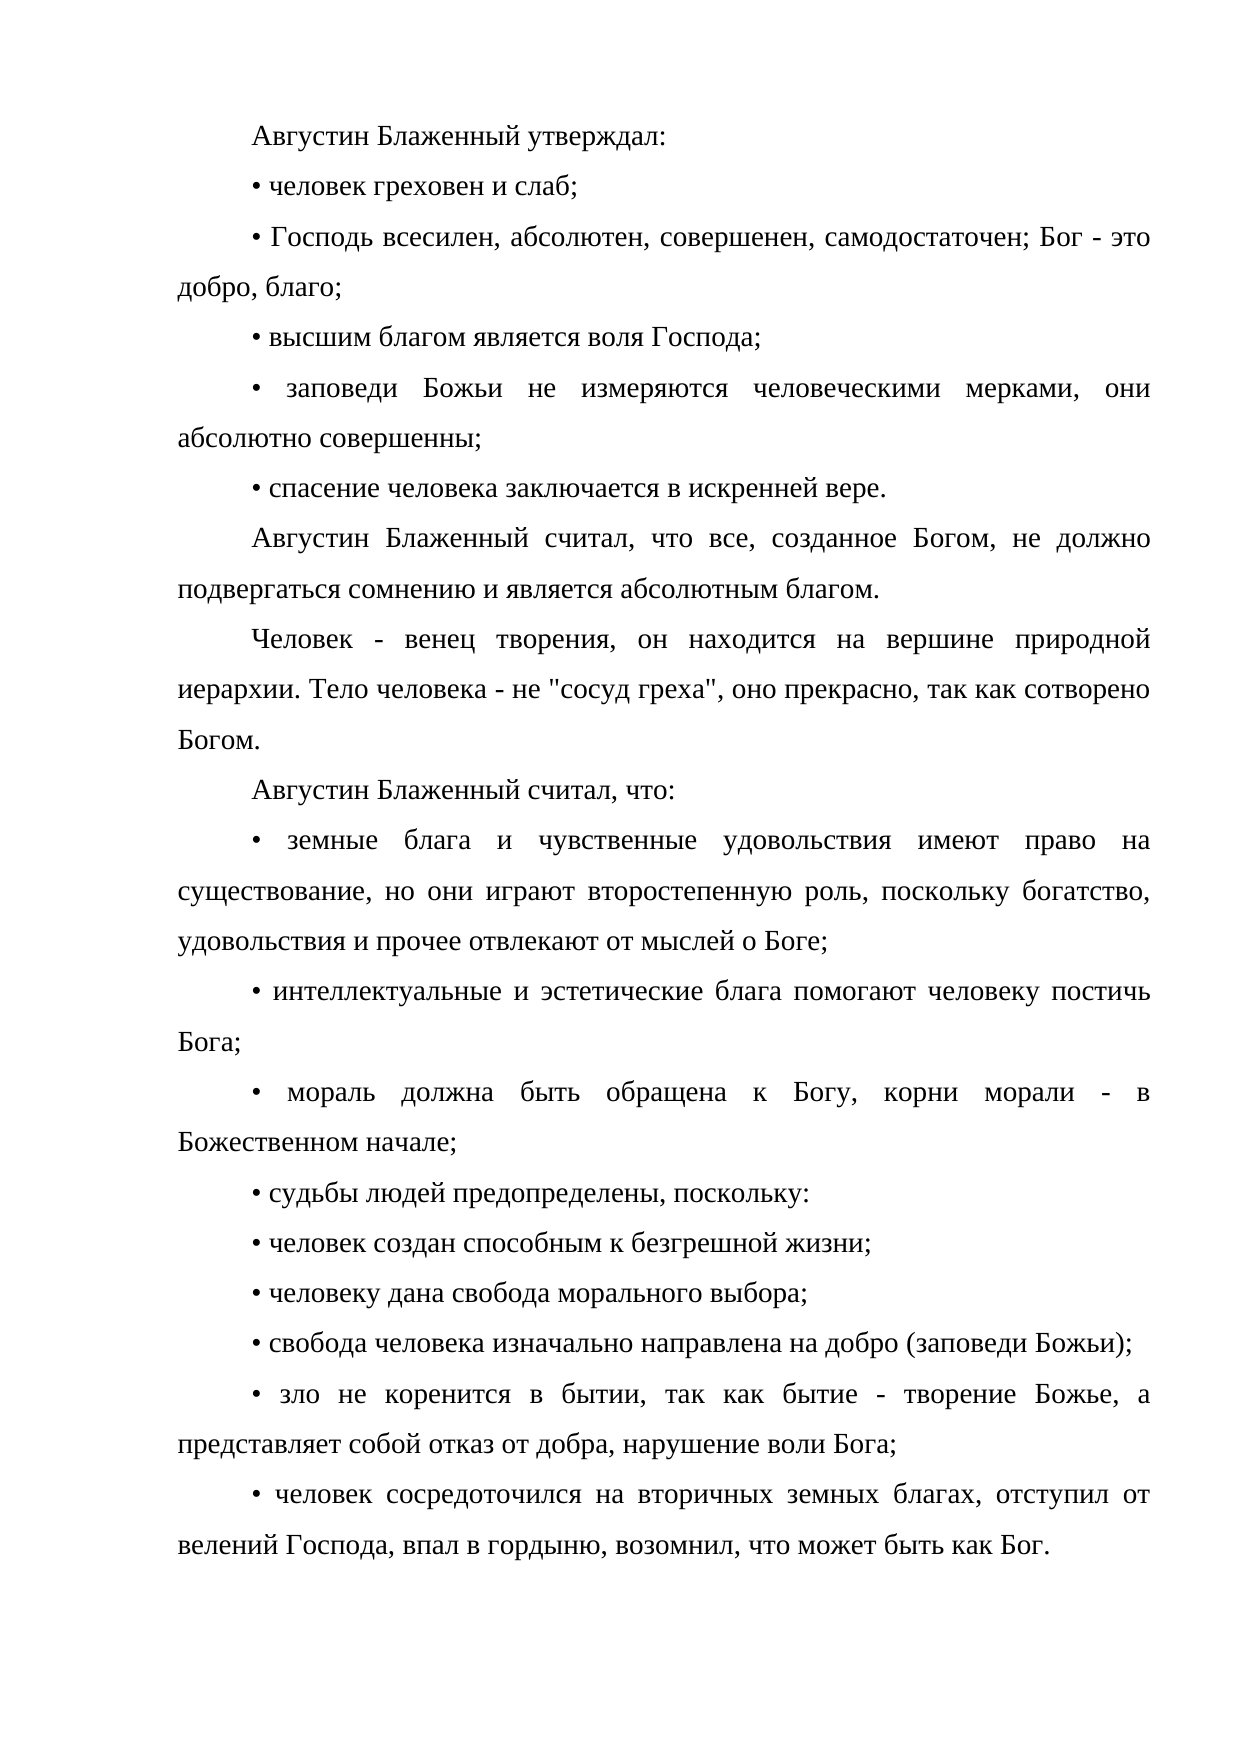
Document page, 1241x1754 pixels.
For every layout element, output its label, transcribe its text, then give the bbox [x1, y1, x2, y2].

text Августин Блаженный считал, что: [177, 772, 1152, 806]
text • мораль должна быть обращена к Богу, корни морали - в Божественном начале; [177, 1074, 1152, 1158]
text • человек сосредоточился на вторичных земных благах, отступил от велений Господа, впал в гордыню, возомнил, что может быть как Бог. [177, 1477, 1152, 1560]
text • свобода человека изначально направлена на добро (заповеди Божьи); [177, 1326, 1152, 1359]
text • земные блага и чувственные удовольствия имеют право на существование, но они играют второстепенную роль, поскольку богатство, удовольствия и прочее отвлекают от мыслей о Боге; [177, 822, 1152, 957]
text • человек греховен и слаб; [177, 168, 1152, 202]
text • зло не коренится в бытии, так как бытие - творение Божье, а представляет собой отказ от добра, нарушение воли Бога; [177, 1376, 1152, 1460]
text • спасение человека заключается в искренней вере. [177, 470, 1152, 504]
text • высшим благом является воля Господа; [177, 319, 1152, 353]
text • Господь всесилен, абсолютен, совершенен, самодостаточен; Бог - это добро, благо; [177, 219, 1152, 303]
text Августин Блаженный считал, что все, созданное Богом, не должно подвергаться сомнению и является абсолютным благом. [177, 521, 1152, 604]
text • человеку дана свобода морального выбора; [177, 1275, 1152, 1309]
text • человек создан способным к безгрешной жизни; [177, 1225, 1152, 1258]
text Человек - венец творения, он находится на вершине природной иерархии. Тело человека - не "сосуд греха", оно прекрасно, так как сотворено Богом. [177, 621, 1152, 755]
text • заповеди Божьи не измеряются человеческими мерками, они абсолютно совершенны; [177, 370, 1152, 453]
text • судьбы людей предопределены, поскольку: [177, 1175, 1152, 1208]
text • интеллектуальные и эстетические блага помогают человеку постичь Бога; [177, 973, 1152, 1057]
text Августин Блаженный утверждал: [177, 118, 1152, 152]
